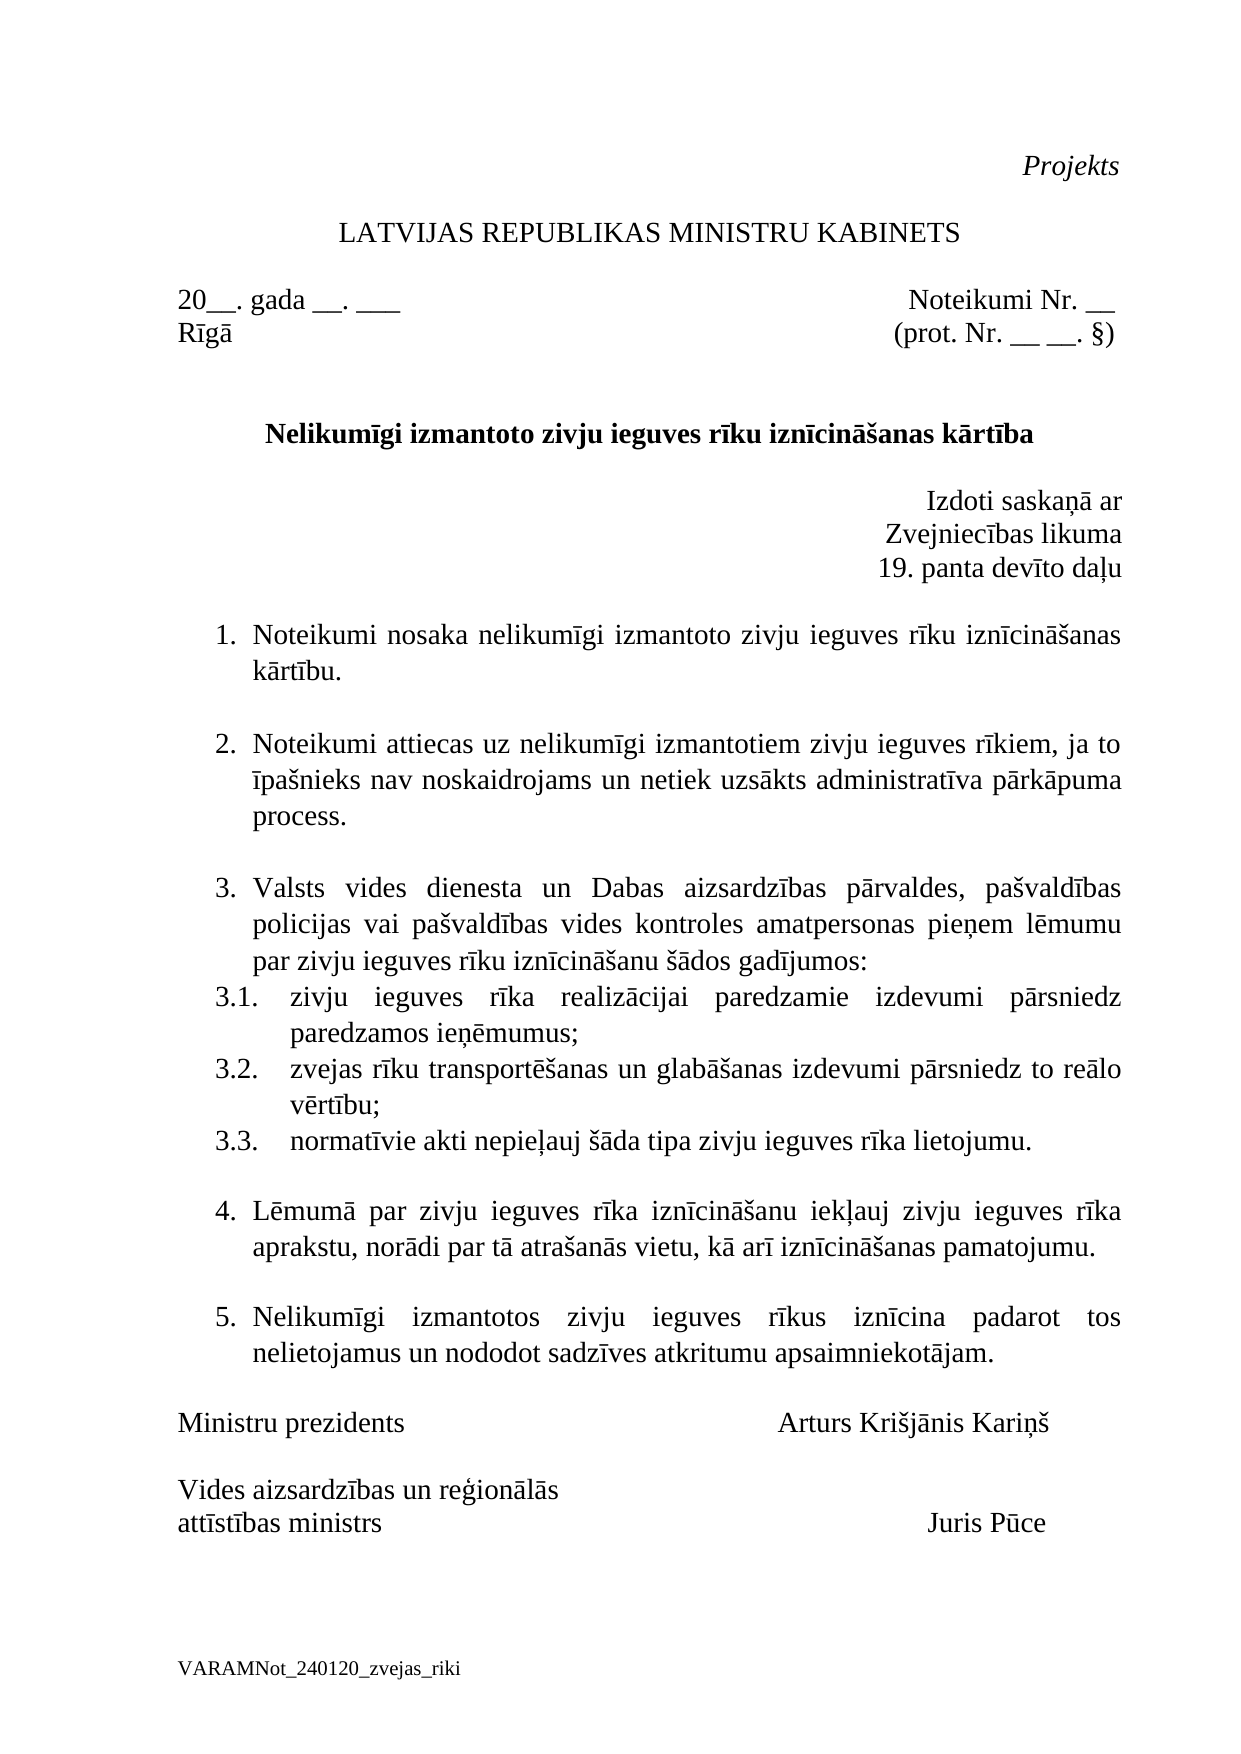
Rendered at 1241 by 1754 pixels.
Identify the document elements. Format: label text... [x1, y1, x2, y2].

text Vides aizsardzības un reģionālās [177, 1472, 1122, 1505]
list zvejas rīku transportēšanas un glabāšanas izdevumi pārsniedz to reālo vērtību; [215, 1051, 1122, 1121]
text Zvejniecības likuma [177, 517, 1122, 550]
list Valsts vides dienesta un Dabas aizsardzības pārvaldes, pašvaldības policijas vai pašvaldības vides kontroles amatpersonas pieņem lēmumu par zivju ieguves rīku iznīcināšanu šādos gadījumos: [215, 870, 1122, 976]
list zivju ieguves rīka realizācijai paredzamie izdevumi pārsniedz paredzamos ieņēmumus; [215, 979, 1122, 1048]
text Projekts [177, 148, 1122, 181]
list Noteikumi attiecas uz nelikumīgi izmantotiem zivju ieguves rīkiem, ja to īpašnieks nav noskaidrojams un netiek uzsākts administratīva pārkāpuma process. [215, 726, 1122, 832]
text Rīgā (prot. Nr. __ __. §) [177, 315, 1122, 349]
list Lēmumā par zivju ieguves rīka iznīcināšanu iekļauj zivju ieguves rīka aprakstu, norādi par tā atrašanās vietu, kā arī iznīcināšanas pamatojumu. [215, 1193, 1122, 1263]
text 20__. gada __. ___ Noteikumi Nr. __ [177, 282, 1122, 315]
text 19. panta devīto daļu [177, 550, 1122, 584]
text attīstības ministrs Juris Pūce [177, 1505, 1122, 1539]
text Izdoti saskaņā ar [177, 483, 1122, 517]
text Nelikumīgi izmantoto zivju ieguves rīku iznīcināšanas kārtība [177, 416, 1122, 449]
list Noteikumi nosaka nelikumīgi izmantoto zivju ieguves rīku iznīcināšanas kārtību. [215, 617, 1122, 687]
list Nelikumīgi izmantotos zivju ieguves rīkus iznīcina padarot tos nelietojamus un nododot sadzīves atkritumu apsaimniekotājam. [215, 1299, 1122, 1368]
text LATVIJAS REPUBLIKAS MINISTRU KABINETS [177, 215, 1122, 248]
list normatīvie akti nepieļauj šāda tipa zivju ieguves rīka lietojumu. [215, 1123, 1122, 1157]
text Ministru prezidents Arturs Krišjānis Kariņš [177, 1405, 1122, 1438]
